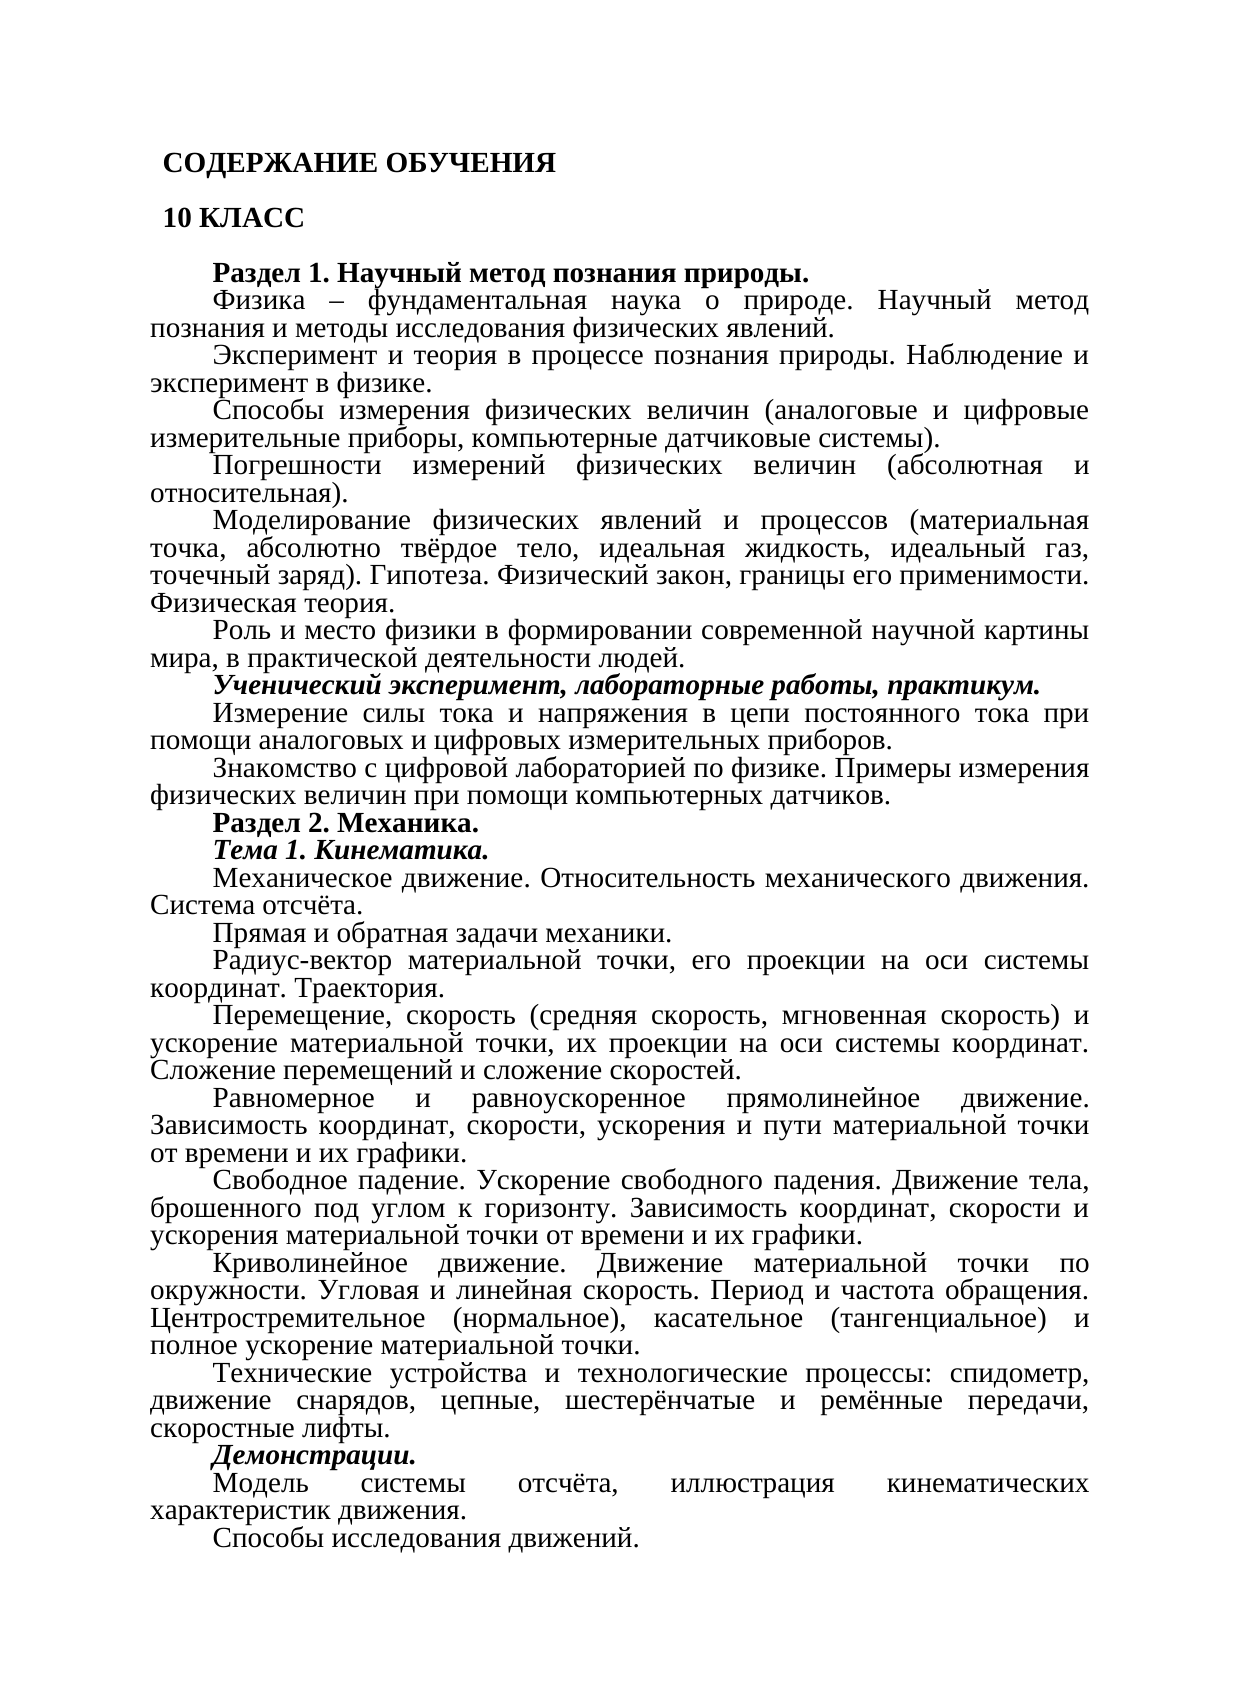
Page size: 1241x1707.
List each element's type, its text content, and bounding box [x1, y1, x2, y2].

text Физика – фундаментальная наука о природе. Научный метод познания и методы исследования физических явлений. [150, 287, 1090, 342]
text Ученический эксперимент, лабораторные работы, практикум. [150, 672, 1090, 700]
text Радиус-вектор материальной точки, его проекции на оси системы координат. Траектория. [150, 947, 1090, 1002]
text Тема 1. Кинематика. [150, 837, 1090, 865]
text Погрешности измерений физических величин (абсолютная и относительная). [150, 452, 1090, 507]
text Прямая и обратная задачи механики. [150, 920, 1090, 947]
text СОДЕРЖАНИЕ ОБУЧЕНИЯ [162, 150, 1090, 177]
text Демонстрации. [150, 1442, 1090, 1470]
text Способы измерения физических величин (аналоговые и цифровые измерительные приборы, компьютерные датчиковые системы). [150, 397, 1090, 452]
text Механическое движение. Относительность механического движения. Система отсчёта. [150, 865, 1090, 920]
text Раздел 1. Научный метод познания природы. [150, 260, 1090, 287]
text Модель системы отсчёта, иллюстрация кинематических характеристик движения. [150, 1470, 1090, 1525]
text Моделирование физических явлений и процессов (материальная точка, абсолютно твёрдое тело, идеальная жидкость, идеальный газ, точечный заряд). Гипотеза. Физический закон, границы его применимости. Физическая теория. [150, 507, 1090, 617]
text Перемещение, скорость (средняя скорость, мгновенная скорость) и ускорение материальной точки, их проекции на оси системы координат. Сложение перемещений и сложение скоростей. [150, 1002, 1090, 1085]
text 10 КЛАСС [162, 205, 1090, 232]
text Раздел 2. Механика. [150, 810, 1090, 837]
text Знакомство с цифровой лабораторией по физике. Примеры измерения физических величин при помощи компьютерных датчиков. [150, 755, 1090, 810]
text Роль и место физики в формировании современной научной картины мира, в практической деятельности людей. [150, 617, 1090, 672]
text Свободное падение. Ускорение свободного падения. Движение тела, брошенного под углом к горизонту. Зависимость координат, скорости и ускорения материальной точки от времени и их графики. [150, 1167, 1090, 1250]
text Криволинейное движение. Движение материальной точки по окружности. Угловая и линейная скорость. Период и частота обращения. Центростремительное (нормальное), касательное (тангенциальное) и полное ускорение материальной точки. [150, 1250, 1090, 1360]
text Равномерное и равноускоренное прямолинейное движение. Зависимость координат, скорости, ускорения и пути материальной точки от времени и их графики. [150, 1085, 1090, 1167]
text Измерение силы тока и напряжения в цепи постоянного тока при помощи аналоговых и цифровых измерительных приборов. [150, 700, 1090, 755]
text Эксперимент и теория в процессе познания природы. Наблюдение и эксперимент в физике. [150, 342, 1090, 397]
text Способы исследования движений. [150, 1525, 1090, 1552]
text Технические устройства и технологические процессы: спидометр, движение снарядов, цепные, шестерёнчатые и ремённые передачи, скоростные лифты. [150, 1360, 1090, 1442]
